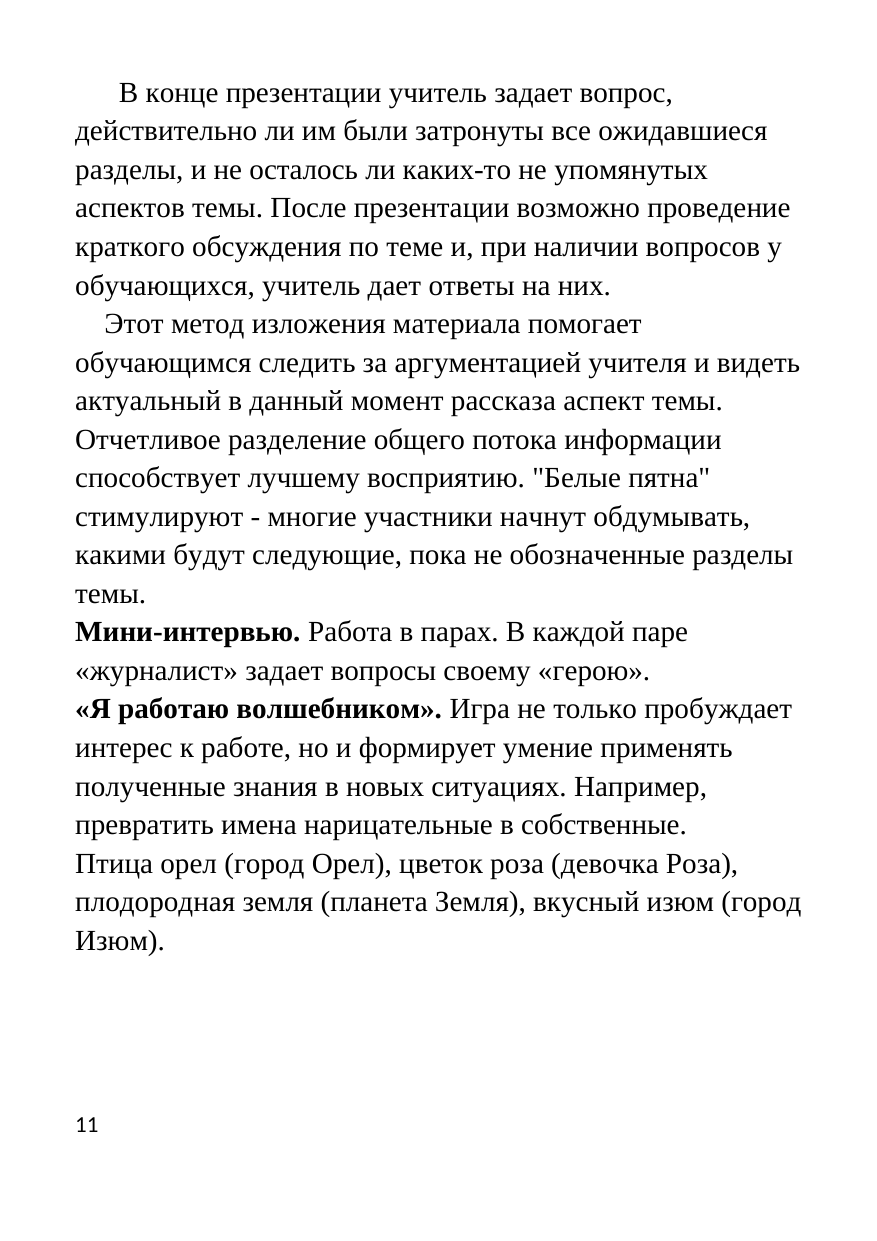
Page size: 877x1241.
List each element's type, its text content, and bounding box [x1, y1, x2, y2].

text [75, 75, 802, 609]
text Птица орел (город Орел), цветок роза (девочка Роза), плодородная земля (планета Земля), вкусный изюм (город Изюм). [75, 846, 802, 956]
text «Я работаю волшебником». Игра не только пробуждает интерес к работе, но и формирует умение применять полученные знания в новых ситуациях. Например, превратить имена нарицательные в собственные. [75, 692, 802, 841]
text Мини-интервью. Работа в парах. В каждой паре «журналист» задает вопросы своему «герою». [75, 614, 802, 687]
